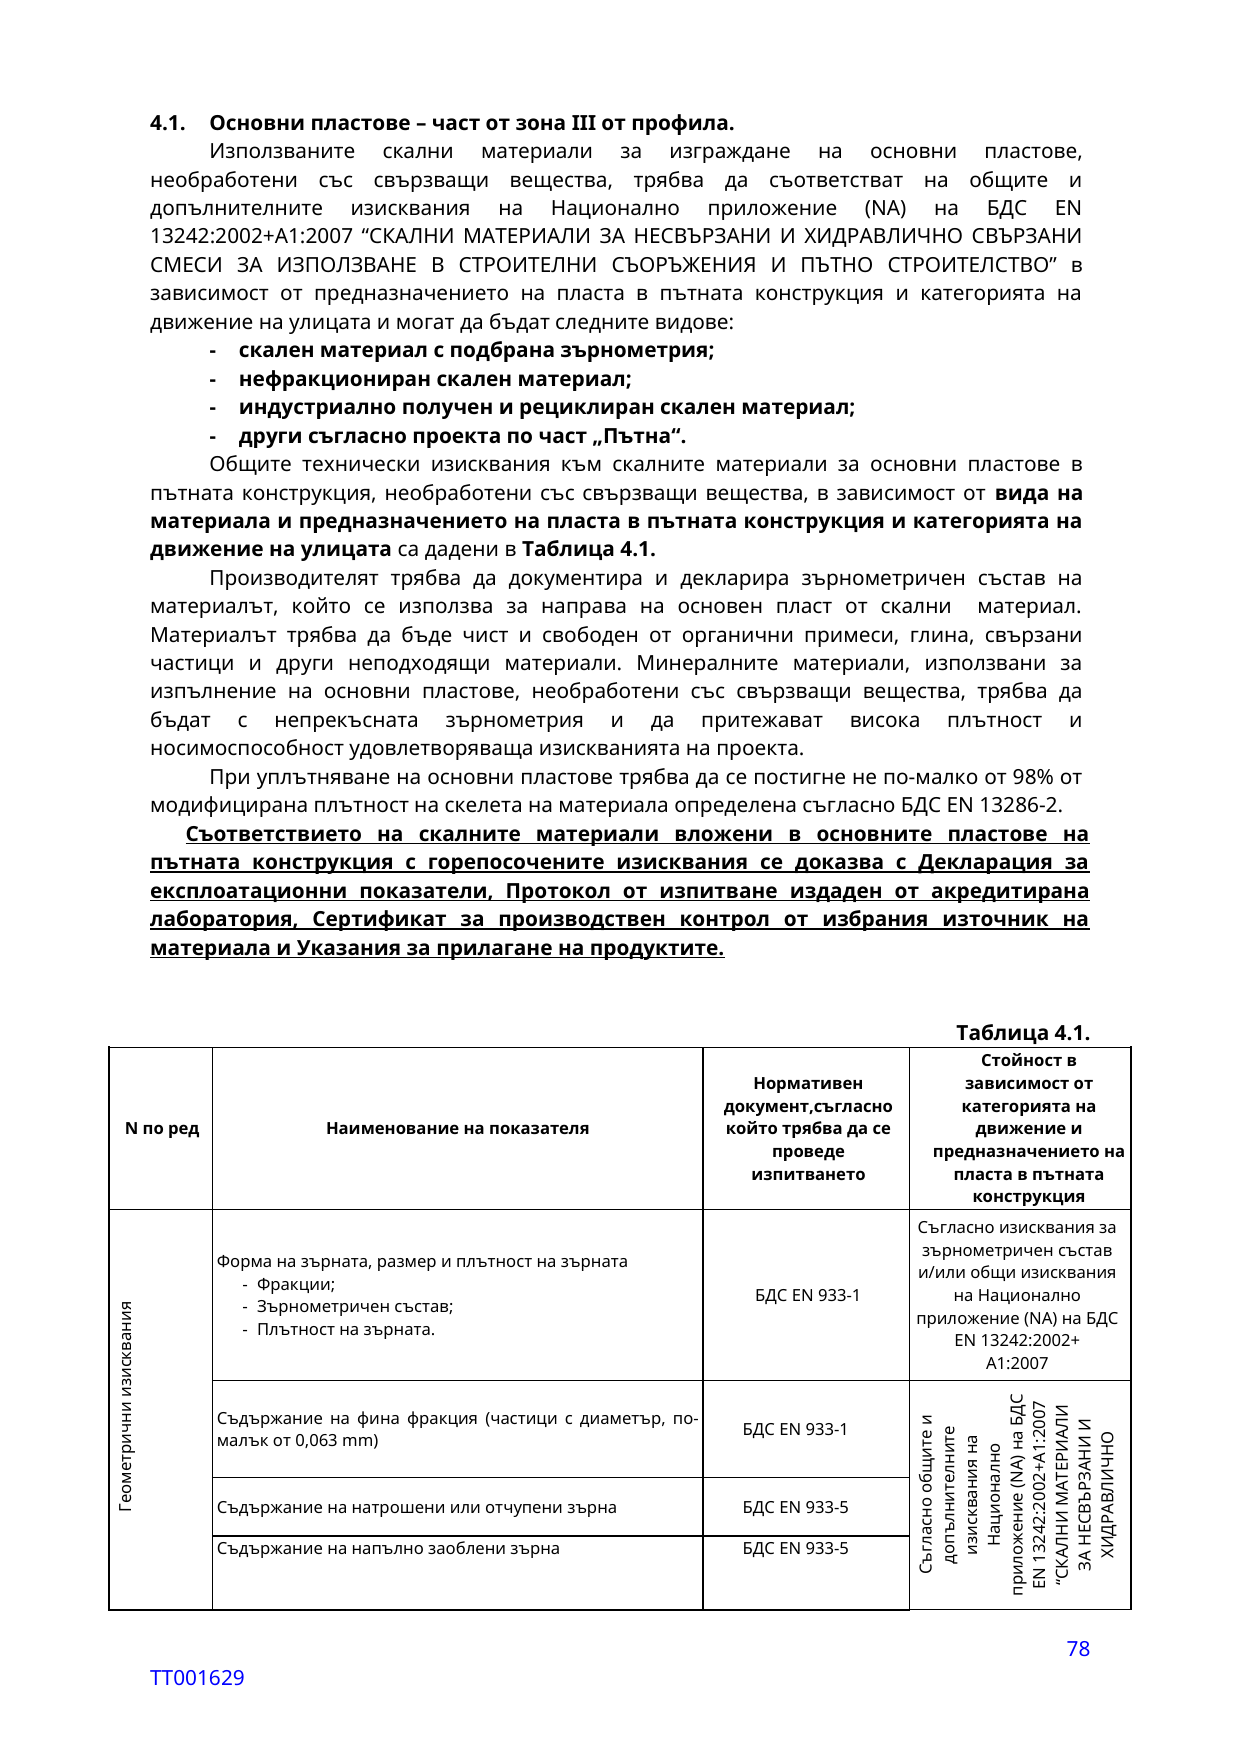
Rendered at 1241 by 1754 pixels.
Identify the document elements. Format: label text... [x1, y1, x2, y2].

table_cell Съгласно изисквания за зърнометричен състав и/или общи изисквания на Национално приложение (NА) на БДС EN 13242:2002+ А1:2007 [910, 1210, 1130, 1380]
list скален материал с подбрана зърнометрия; [209, 335, 1087, 364]
table_cell Съдържание на натрошени или отчупени зърна [213, 1478, 702, 1535]
list нефракциониран скален материал; [209, 364, 1087, 392]
table_cell Съдържание на фина фракция (частици с диаметър, по-малък от 0,063 mm) [213, 1381, 702, 1477]
text Производителят трябва да документира и декларира зърнометричен състав на материалът, който се използва за направа на основен пласт от скални материал. Материалът трябва да бъде чист и свободен от органични примеси, глина, свързани частици и други неподходящи материали. Минералните материали, използвани за изпълнение на основни пластове, необработени със свързващи вещества, трябва да бъдат с непрекъсната зърнометрия и да притежават висока плътност и носимоспособност удовлетворяваща изискванията на проекта. [150, 563, 1083, 762]
list Основни пластове – част от зона III от профила. [150, 108, 1090, 136]
table_cell Съгласно общите и допълнителните изисквания на Национално приложение (NА) на БДС EN 13242:2002+А1:2007 “СКАЛНИ МАТЕРИАЛИ ЗА НЕСВЪРЗАНИ И ХИДРАВЛИЧНО СВЪРЗАНИ СМЕСИ ЗА ИЗПОЛЗВАНЕ В СТРОИТЕЛНИ СЪОРЪЖЕНИЯ И ПЪТНО СТРОИТЕЛСТВО” [910, 1381, 1130, 1609]
table_cell БДС EN 933-1 [704, 1210, 909, 1380]
table_header N по ред [110, 1048, 212, 1209]
text Съответствието на скалните материали вложени в основните пластове на пътната конструкция с горепосочените изисквания се доказва с Декларация за експлоатационни показатели, Протокол от изпитване издаден от акредитирана лаборатория, Сертификат за производствен контрол от избрания източник на материала и Указания за прилагане на продуктите. [150, 873, 1090, 900]
list индустриално получен и рециклиран скален материал; [209, 392, 1087, 421]
table_cell БДС EN 933-5 [704, 1537, 909, 1609]
text Общите технически изисквания към скалните материали за основни пластове в пътната конструкция, необработени със свързващи вещества, в зависимост от вида на материала и предназначението на пласта в пътната конструкция и категорията на движение на улицата са дадени в Таблица 4.1. [150, 449, 1083, 563]
table_header Стойност в зависимост от категорията на движение и предназначението на пласта в пътната конструкция [910, 1048, 1130, 1209]
table_cell Съдържание на напълно заоблени зърна [213, 1537, 702, 1609]
table_header Нормативен документ,съгласно който трябва да се проведе изпитването [704, 1048, 909, 1209]
table_cell БДС EN 933-5 [704, 1478, 909, 1535]
table_cell Форма на зърната, размер и плътност на зърната Фракции; Зърнометричен състав; Плътност на зърната. [213, 1210, 702, 1380]
text Съответствието на скалните материали вложени в основните пластове на пътната конструкция с горепосочените изисквания се доказва с Декларация за експлоатационни показатели, Протокол от изпитване издаден от акредитирана лаборатория, Сертификат за производствен контрол от избрания източник на материала и Указания за прилагане на продуктите. [150, 819, 1090, 871]
text Таблица 4.1. [150, 1018, 1090, 1046]
list други съгласно проекта по част „Пътна“. [209, 421, 1087, 449]
table_cell БДС EN 933-1 [704, 1381, 909, 1477]
table_cell Геометрични изисквания [110, 1210, 212, 1609]
text Съответствието на скалните материали вложени в основните пластове на пътната конструкция с горепосочените изисквания се доказва с Декларация за експлоатационни показатели, Протокол от изпитване издаден от акредитирана лаборатория, Сертификат за производствен контрол от избрания източник на материала и Указания за прилагане на продуктите. [150, 930, 1090, 961]
text Съответствието на скалните материали вложени в основните пластове на пътната конструкция с горепосочените изисквания се доказва с Декларация за експлоатационни показатели, Протокол от изпитване издаден от акредитирана лаборатория, Сертификат за производствен контрол от избрания източник на материала и Указания за прилагане на продуктите. [150, 901, 1090, 928]
text Използваните скални материали за изграждане на основни пластове, необработени със свързващи вещества, трябва да съответстват на общите и допълнителните изисквания на Национално приложение (NА) на БДС EN 13242:2002+А1:2007 “СКАЛНИ МАТЕРИАЛИ ЗА НЕСВЪРЗАНИ И ХИДРАВЛИЧНО СВЪРЗАНИ СМЕСИ ЗА ИЗПОЛЗВАНЕ В СТРОИТЕЛНИ СЪОРЪЖЕНИЯ И ПЪТНО СТРОИТЕЛСТВО” в зависимост от предназначението на пласта в пътната конструкция и категорията на движение на улицата и могат да бъдат следните видове: [150, 136, 1083, 335]
table_header Наименование на показателя [213, 1048, 702, 1209]
text При уплътняване на основни пластове трябва да се постигне не по-малко от 98% от модифицирана плътност на скелета на материала определена съгласно БДС EN 13286-2. [150, 762, 1083, 819]
